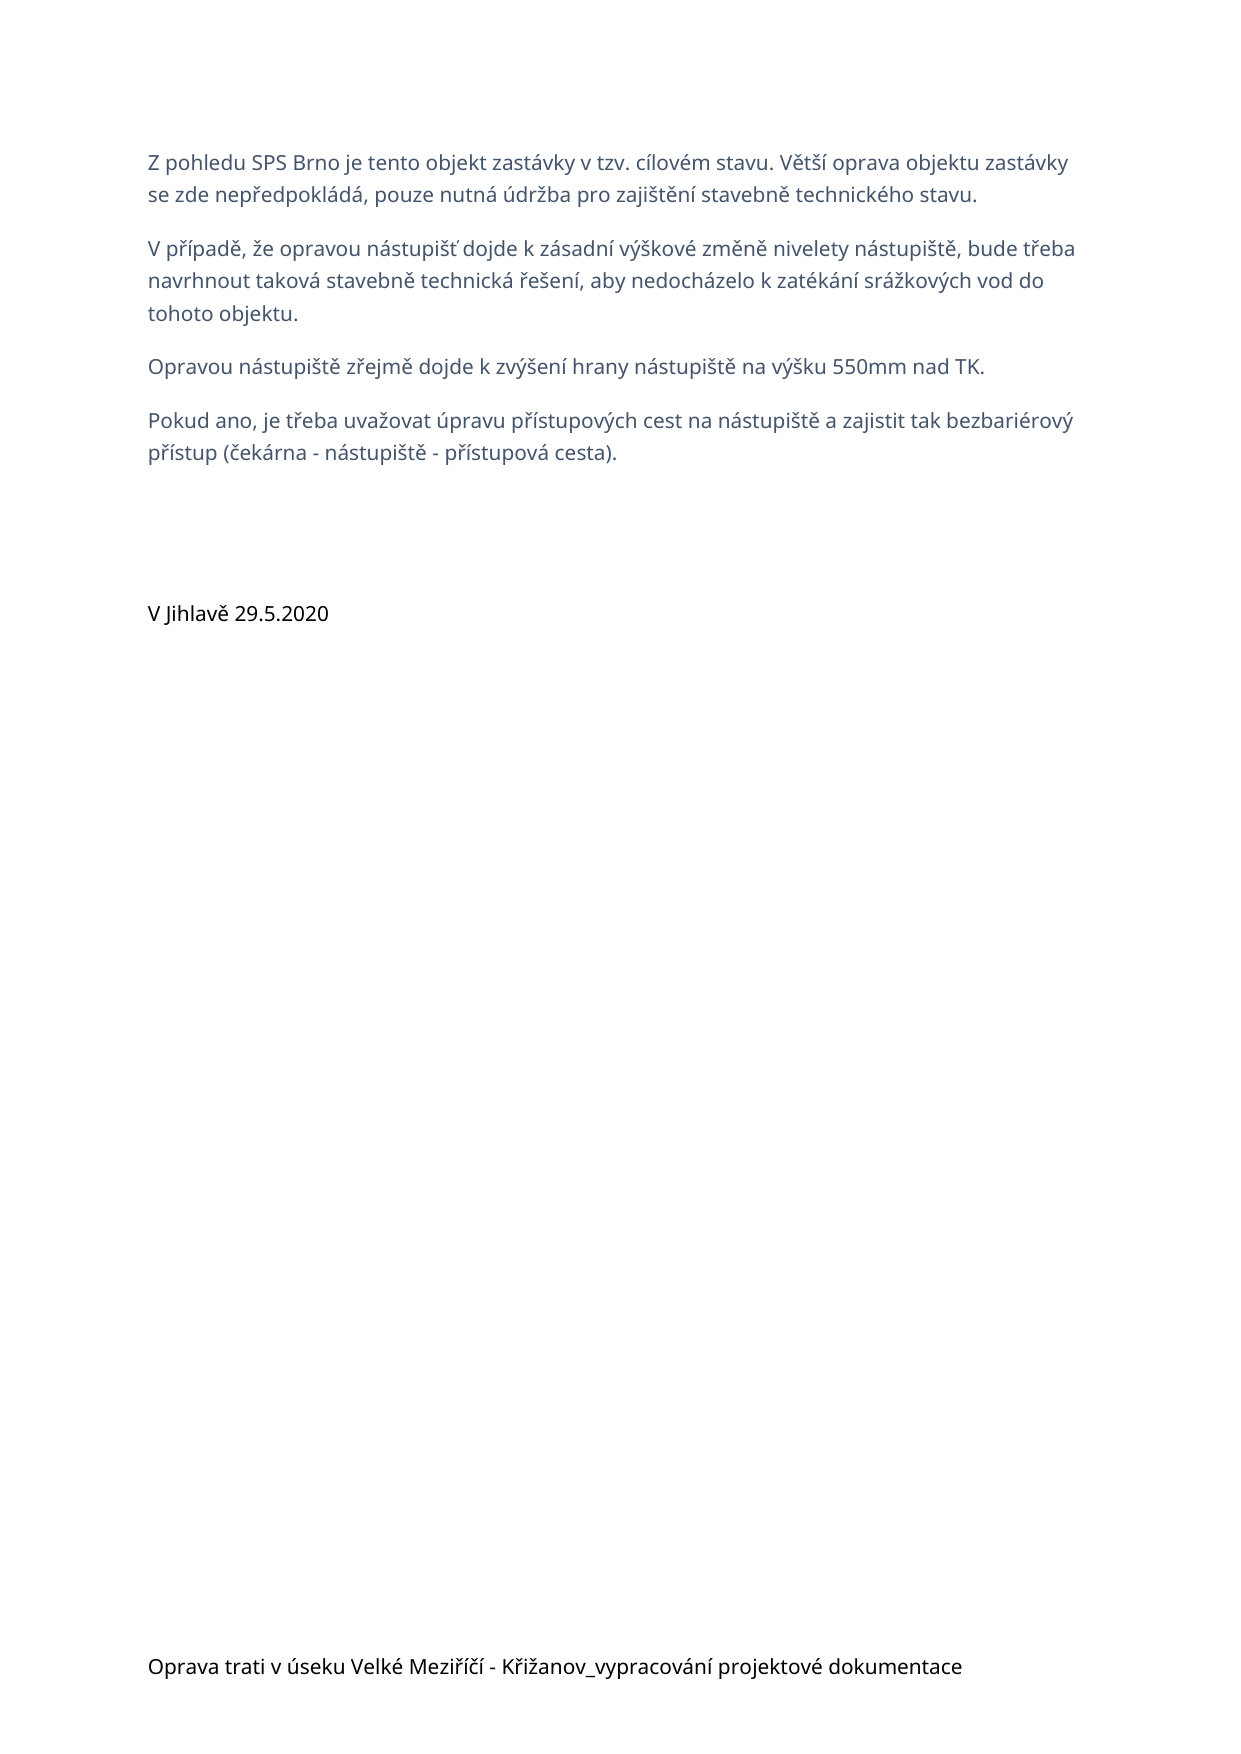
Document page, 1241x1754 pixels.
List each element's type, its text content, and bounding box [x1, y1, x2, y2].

text V Jihlavě 29.5.2020 [148, 599, 1093, 627]
text Pokud ano, je třeba uvažovat úpravu přístupových cest na nástupiště a zajistit tak bezbariérový přístup (čekárna - nástupiště - přístupová cesta). [148, 406, 1093, 467]
text Z pohledu SPS Brno je tento objekt zastávky v tzv. cílovém stavu. Větší oprava objektu zastávky se zde nepředpokládá, pouze nutná údržba pro zajištění stavebně technického stavu. [148, 148, 1093, 209]
text Opravou nástupiště zřejmě dojde k zvýšení hrany nástupiště na výšku 550mm nad TK. [148, 352, 1093, 381]
text V případě, že opravou nástupišť dojde k zásadní výškové změně nivelety nástupiště, bude třeba navrhnout taková stavebně technická řešení, aby nedocházelo k zatékání srážkových vod do tohoto objektu. [148, 234, 1093, 327]
